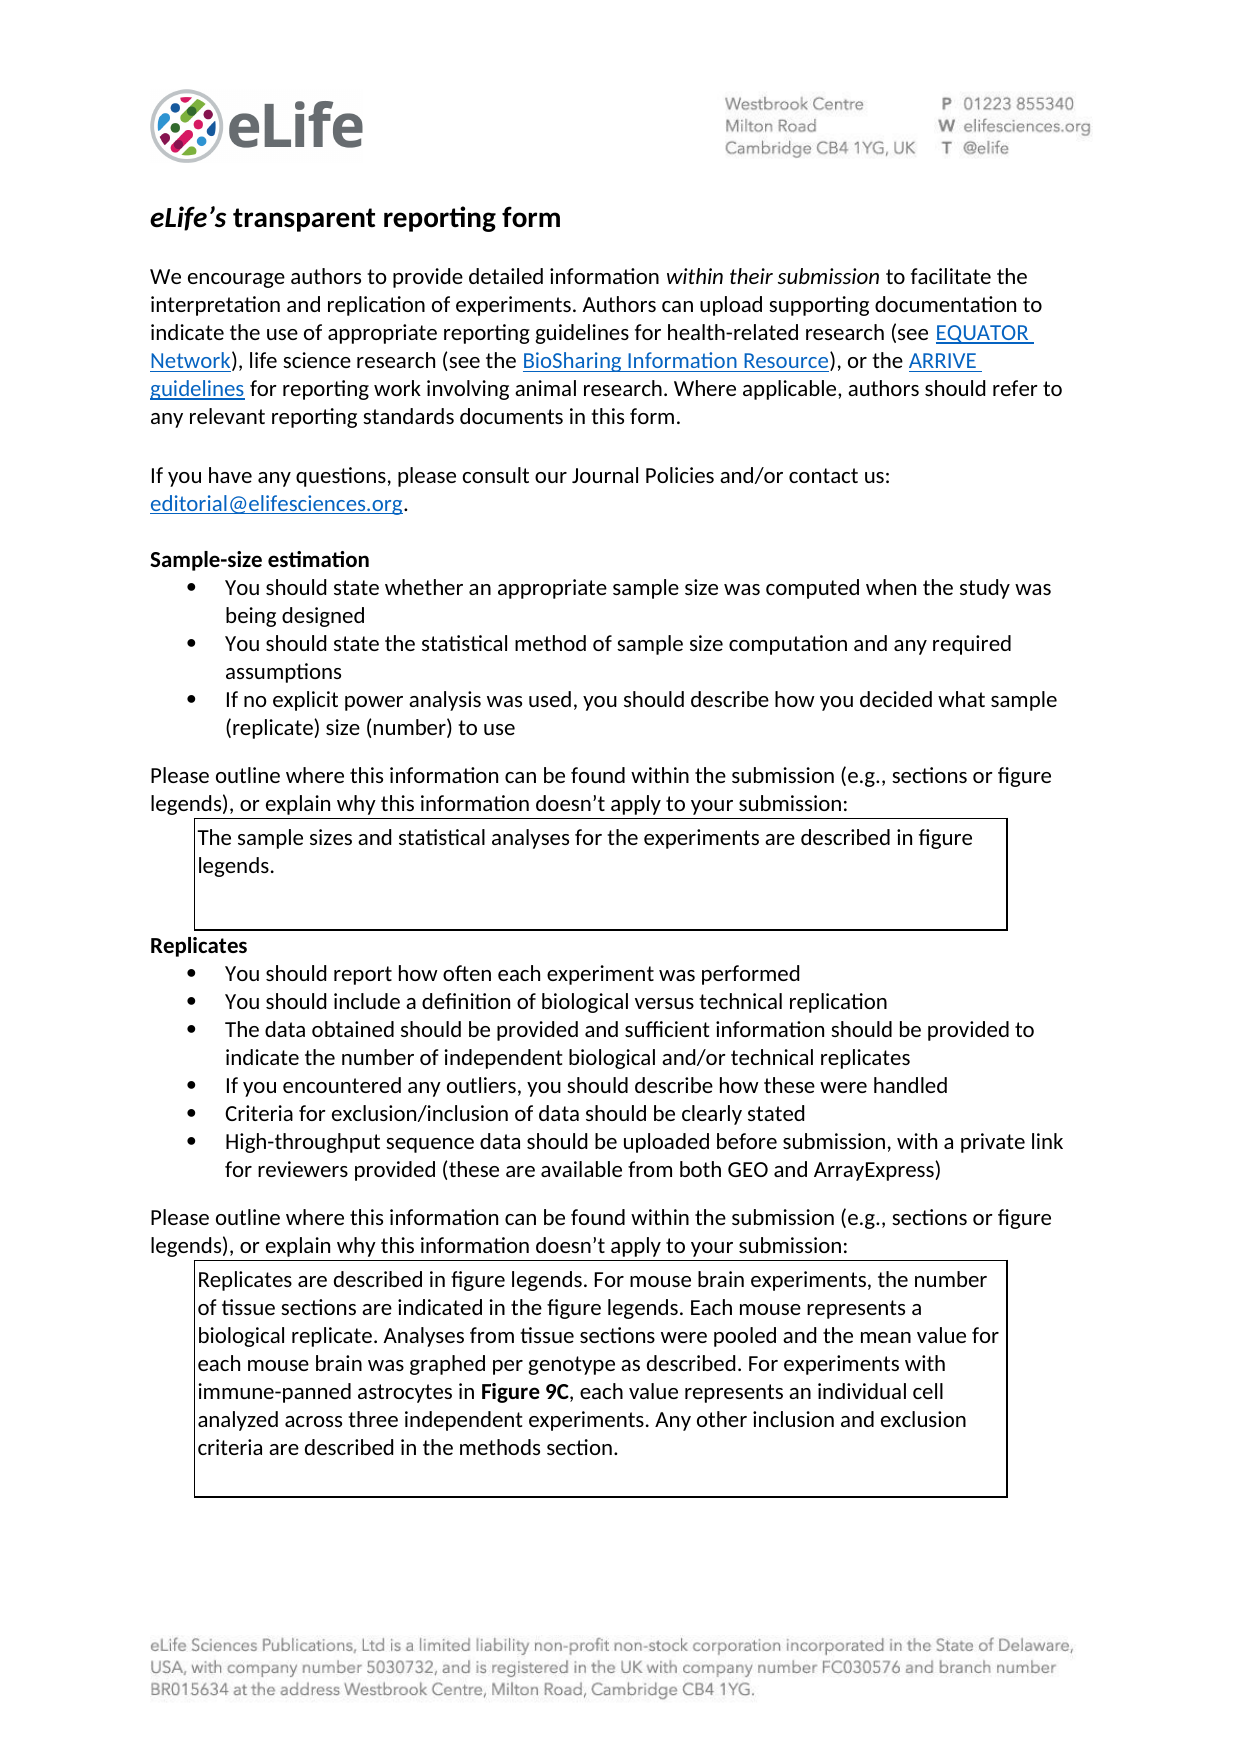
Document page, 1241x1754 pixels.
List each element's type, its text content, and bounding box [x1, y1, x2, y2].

text The sample sizes and statistical analyses for the experiments are described in figure legends. [195, 821, 1006, 879]
list If no explicit power analysis was used, you should describe how you decided what sample (replicate) size (number) to use [187, 685, 1090, 741]
text eLife’s transparent reporting form [150, 199, 1090, 234]
picture [0, 1593, 1241, 1713]
picture [150, 89, 363, 163]
list You should report how often each experiment was performed [187, 959, 1090, 987]
list If you encountered any outliers, you should describe how these were handled [187, 1071, 1090, 1099]
text Replicates are described in figure legends. For mouse brain experiments, the number of tissue sections are indicated in the figure legends. Each mouse represents a biological replicate. Analyses from tissue sections were pooled and the mean value for each mouse brain was graphed per genotype as described. For experiments with immune-panned astrocytes in Figure 9C, each value represents an individual cell analyzed across three independent experiments. Any other inclusion and exclusion criteria are described in the methods section. [195, 1263, 1006, 1461]
text Sample-size estimation [150, 545, 1090, 573]
list You should state the statistical method of sample size computation and any required assumptions [187, 629, 1090, 685]
text If you have any questions, please consult our Journal Policies and/or contact us: editorial@elifesciences.org. [150, 461, 1090, 517]
text We encourage authors to provide detailed information within their submission to facilitate the interpretation and replication of experiments. Authors can upload supporting documentation to indicate the use of appropriate reporting guidelines for health-related research (see EQUATOR Network), life science research (see the BioSharing Information Resource), or the ARRIVE guidelines for reporting work involving animal research. Where applicable, authors should refer to any relevant reporting standards documents in this form. [150, 262, 1090, 430]
picture [683, 16, 1240, 188]
text Replicates [150, 846, 1090, 959]
list Criteria for exclusion/inclusion of data should be clearly stated [187, 1099, 1090, 1127]
list High-throughput sequence data should be uploaded before submission, with a private link for reviewers provided (these are available from both GEO and ArrayExpress) [187, 1127, 1090, 1183]
list The data obtained should be provided and sufficient information should be provided to indicate the number of independent biological and/or technical replicates [187, 1015, 1090, 1071]
list You should state whether an appropriate sample size was computed when the study was being designed [187, 573, 1090, 629]
list You should include a definition of biological versus technical replication [187, 987, 1090, 1015]
